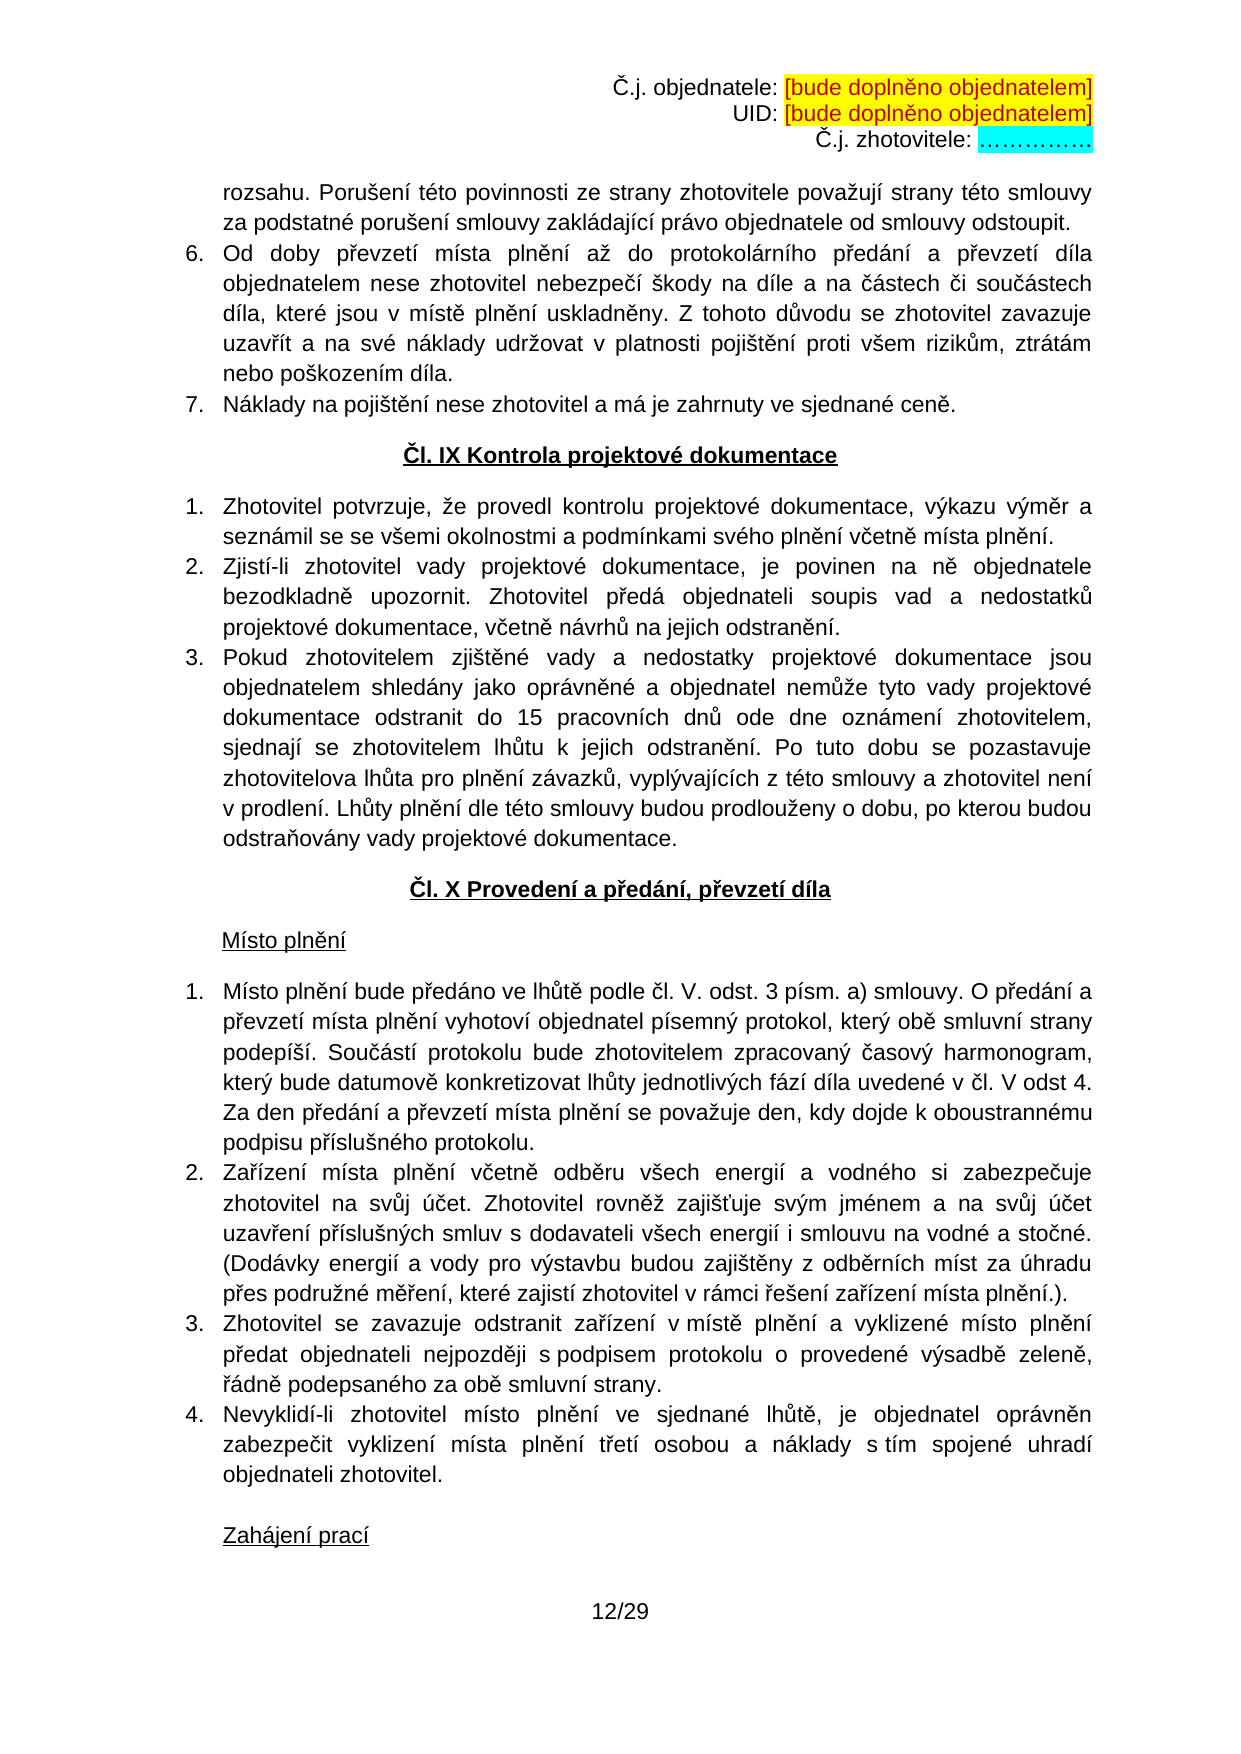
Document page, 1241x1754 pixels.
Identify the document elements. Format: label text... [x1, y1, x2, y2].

list Zjistí-li zhotovitel vady projektové dokumentace, je povinen na ně objednatele bezodkladně upozornit. Zhotovitel předá objednateli soupis vad a nedostatků projektové dokumentace, včetně návrhů na jejich odstranění. [185, 553, 1093, 640]
list Místo plnění bude předáno ve lhůtě podle čl. V. odst. 3 písm. a) smlouvy. O předání a převzetí místa plnění vyhotoví objednatel písemný protokol, který obě smluvní strany podepíší. Součástí protokolu bude zhotovitelem zpracovaný časový harmonogram, který bude datumově konkretizovat lhůty jednotlivých fází díla uvedené v čl. V odst 4. Za den předání a převzetí místa plnění se považuje den, kdy dojde k oboustrannému podpisu příslušného protokolu. [185, 978, 1093, 1156]
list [185, 179, 1093, 236]
text Místo plnění [148, 927, 1093, 953]
list Zhotovitel potvrzuje, že provedl kontrolu projektové dokumentace, výkazu výměr a seznámil se se všemi okolnostmi a podmínkami svého plnění včetně místa plnění. [185, 493, 1093, 549]
list Pokud zhotovitelem zjištěné vady a nedostatky projektové dokumentace jsou objednatelem shledány jako oprávněné a objednatel nemůže tyto vady projektové dokumentace odstranit do 15 pracovních dnů ode dne oznámení zhotovitelem, sjednají se zhotovitelem lhůtu k jejich odstranění. Po tuto dobu se pozastavuje zhotovitelova lhůta pro plnění závazků, vyplývajících z této smlouvy a zhotovitel není v prodlení. Lhůty plnění dle této smlouvy budou prodlouženy o dobu, po kterou budou odstraňovány vady projektové dokumentace. [185, 644, 1093, 851]
list Zhotovitel se zavazuje odstranit zařízení v místě plnění a vyklizené místo plnění předat objednateli nejpozději s podpisem protokolu o provedené výsadbě zeleně, řádně podepsaného za obě smluvní strany. [185, 1310, 1093, 1397]
list Zařízení místa plnění včetně odběru všech energií a vodného si zabezpečuje zhotovitel na svůj účet. Zhotovitel rovněž zajišťuje svým jménem a na svůj účet uzavření příslušných smluv s dodavateli všech energií i smlouvu na vodné a stočné. (Dodávky energií a vody pro výstavbu budou zajištěny z odběrních míst za úhradu přes podružné měření, které zajistí zhotovitel v rámci řešení zařízení místa plnění.). [185, 1159, 1093, 1307]
text Čl. X Provedení a předání, převzetí díla [148, 876, 1093, 902]
list Zahájení prací [223, 1522, 1093, 1548]
list Nevyklidí-li zhotovitel místo plnění ve sjednané lhůtě, je objednatel oprávněn zabezpečit vyklizení místa plnění třetí osobou a náklady s tím spojené uhradí objednateli zhotovitel. [185, 1401, 1093, 1488]
text Čl. IX Kontrola projektové dokumentace [148, 442, 1093, 468]
list Náklady na pojištění nese zhotovitel a má je zahrnuty ve sjednané ceně. [185, 391, 1093, 417]
list Od doby převzetí místa plnění až do protokolárního předání a převzetí díla objednatelem nese zhotovitel nebezpečí škody na díle a na částech či součástech díla, které jsou v místě plnění uskladněny. Z tohoto důvodu se zhotovitel zavazuje uzavřít a na své náklady udržovat v platnosti pojištění proti všem rizikům, ztrátám nebo poškozením díla. [185, 239, 1093, 387]
